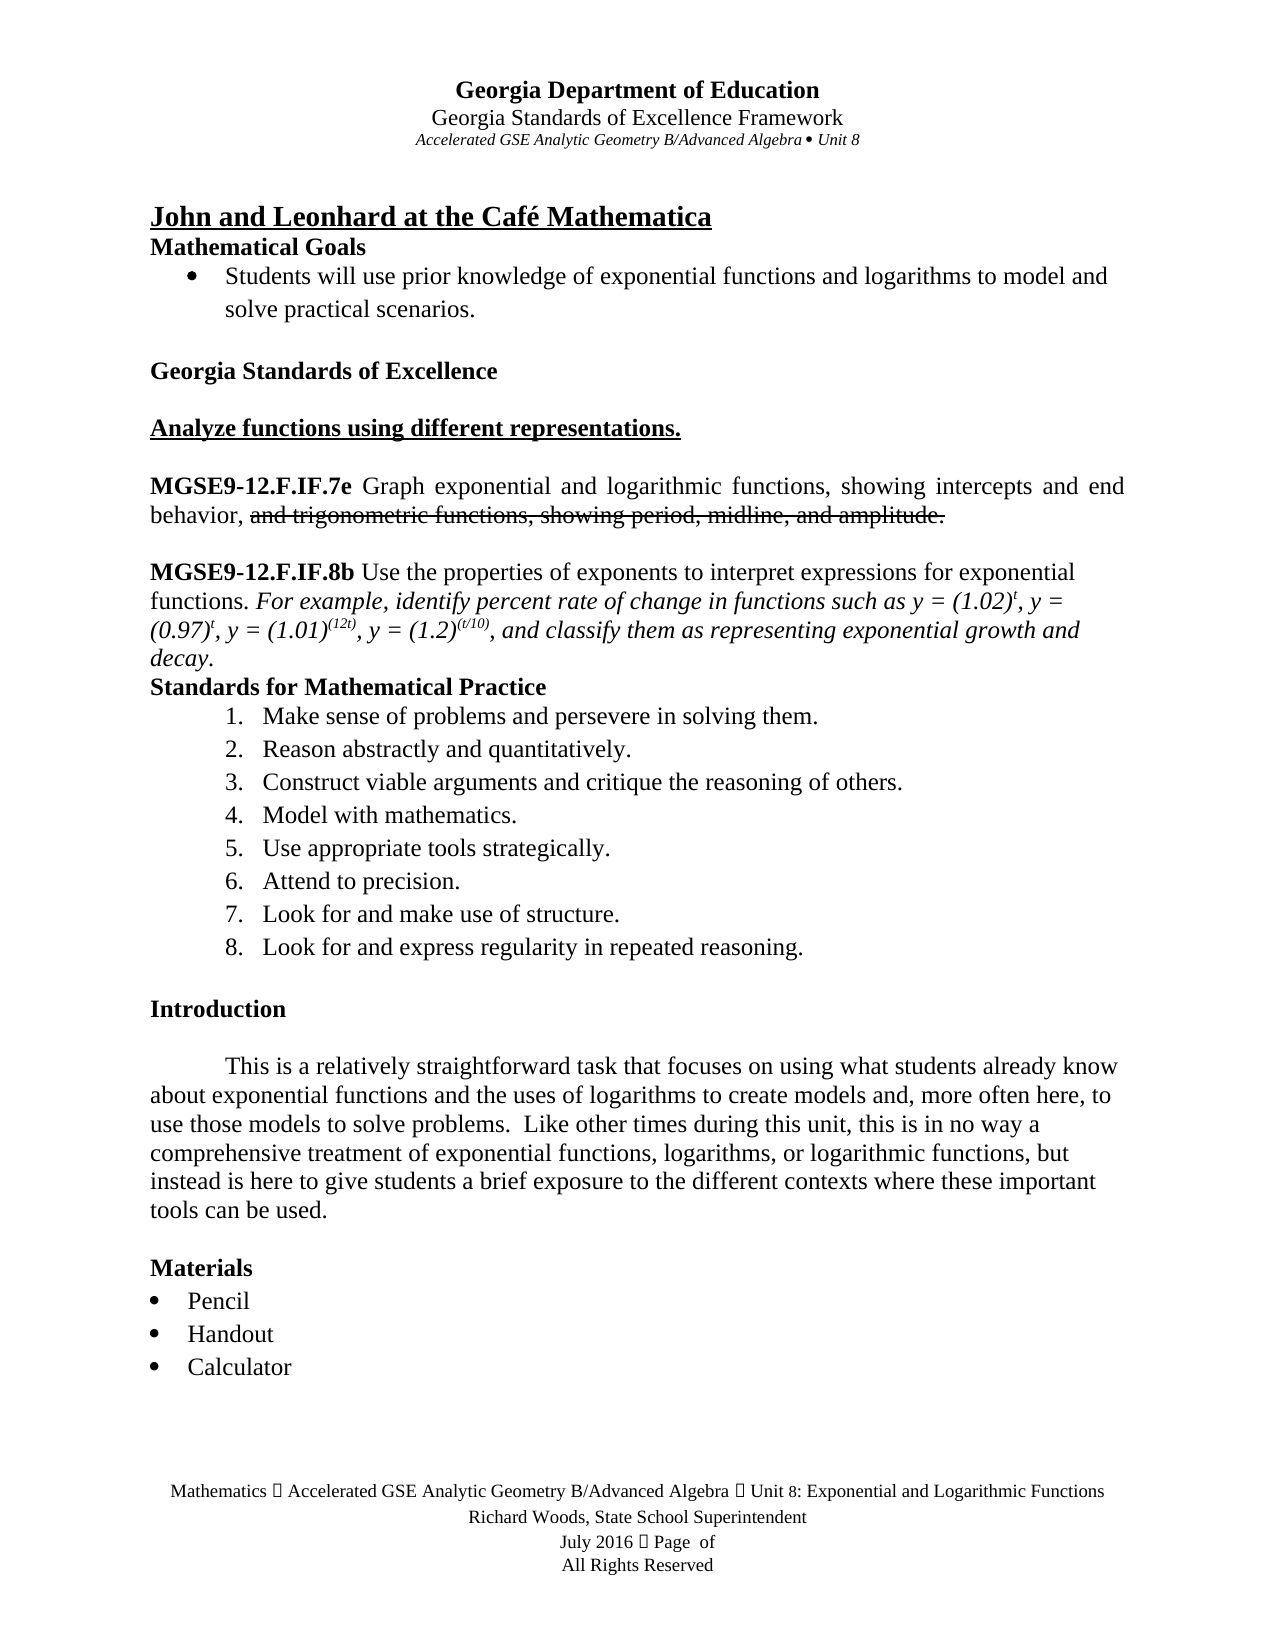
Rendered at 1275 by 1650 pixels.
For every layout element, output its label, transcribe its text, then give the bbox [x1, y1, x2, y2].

list Calculator [150, 1352, 1125, 1381]
list Model with mathematics. [225, 800, 1125, 829]
list Students will use prior knowledge of exponential functions and logarithms to model and solve practical scenarios. [187, 261, 1125, 323]
text Standards for Mathematical Practice [150, 672, 1125, 701]
list Use appropriate tools strategically. [225, 833, 1125, 862]
text Materials [150, 1253, 1125, 1281]
text Mathematical Goals [150, 232, 1125, 261]
list Attend to precision. [225, 866, 1125, 895]
list Look for and express regularity in repeated reasoning. [225, 932, 1125, 961]
text Georgia Standards of Excellence [150, 356, 1125, 385]
list Construct viable arguments and critique the reasoning of others. [225, 767, 1125, 796]
subtitle John and Leonhard at the Café Mathematica [150, 199, 1125, 232]
list Pencil [150, 1286, 1125, 1314]
list Make sense of problems and persevere in solving them. [225, 701, 1125, 730]
text Introduction [150, 994, 1125, 1023]
text Analyze functions using different representations. [150, 413, 1125, 442]
text MGSE9-12.F.IF.8b Use the properties of exponents to interpret expressions for exponential functions. For example, identify percent rate of change in functions such as y = (1.02)t, y = (0.97)t, y = (1.01)(12t), y = (1.2)(t/10), and classify them as representing exponential growth and decay. [150, 557, 1125, 672]
list Handout [150, 1319, 1125, 1347]
text MGSE9-12.F.IF.7e Graph exponential and logarithmic functions, showing intercepts and end behavior, and trigonometric functions, showing period, midline, and amplitude. [150, 471, 1125, 528]
list Look for and make use of structure. [225, 899, 1125, 928]
list Reason abstractly and quantitatively. [225, 734, 1125, 763]
text This is a relatively straightforward task that focuses on using what students already know about exponential functions and the uses of logarithms to create models and, more often here, to use those models to solve problems. Like other times during this unit, this is in no way a comprehensive treatment of exponential functions, logarithms, or logarithmic functions, but instead is here to give students a brief exposure to the different contexts where these important tools can be used. [150, 1051, 1125, 1224]
